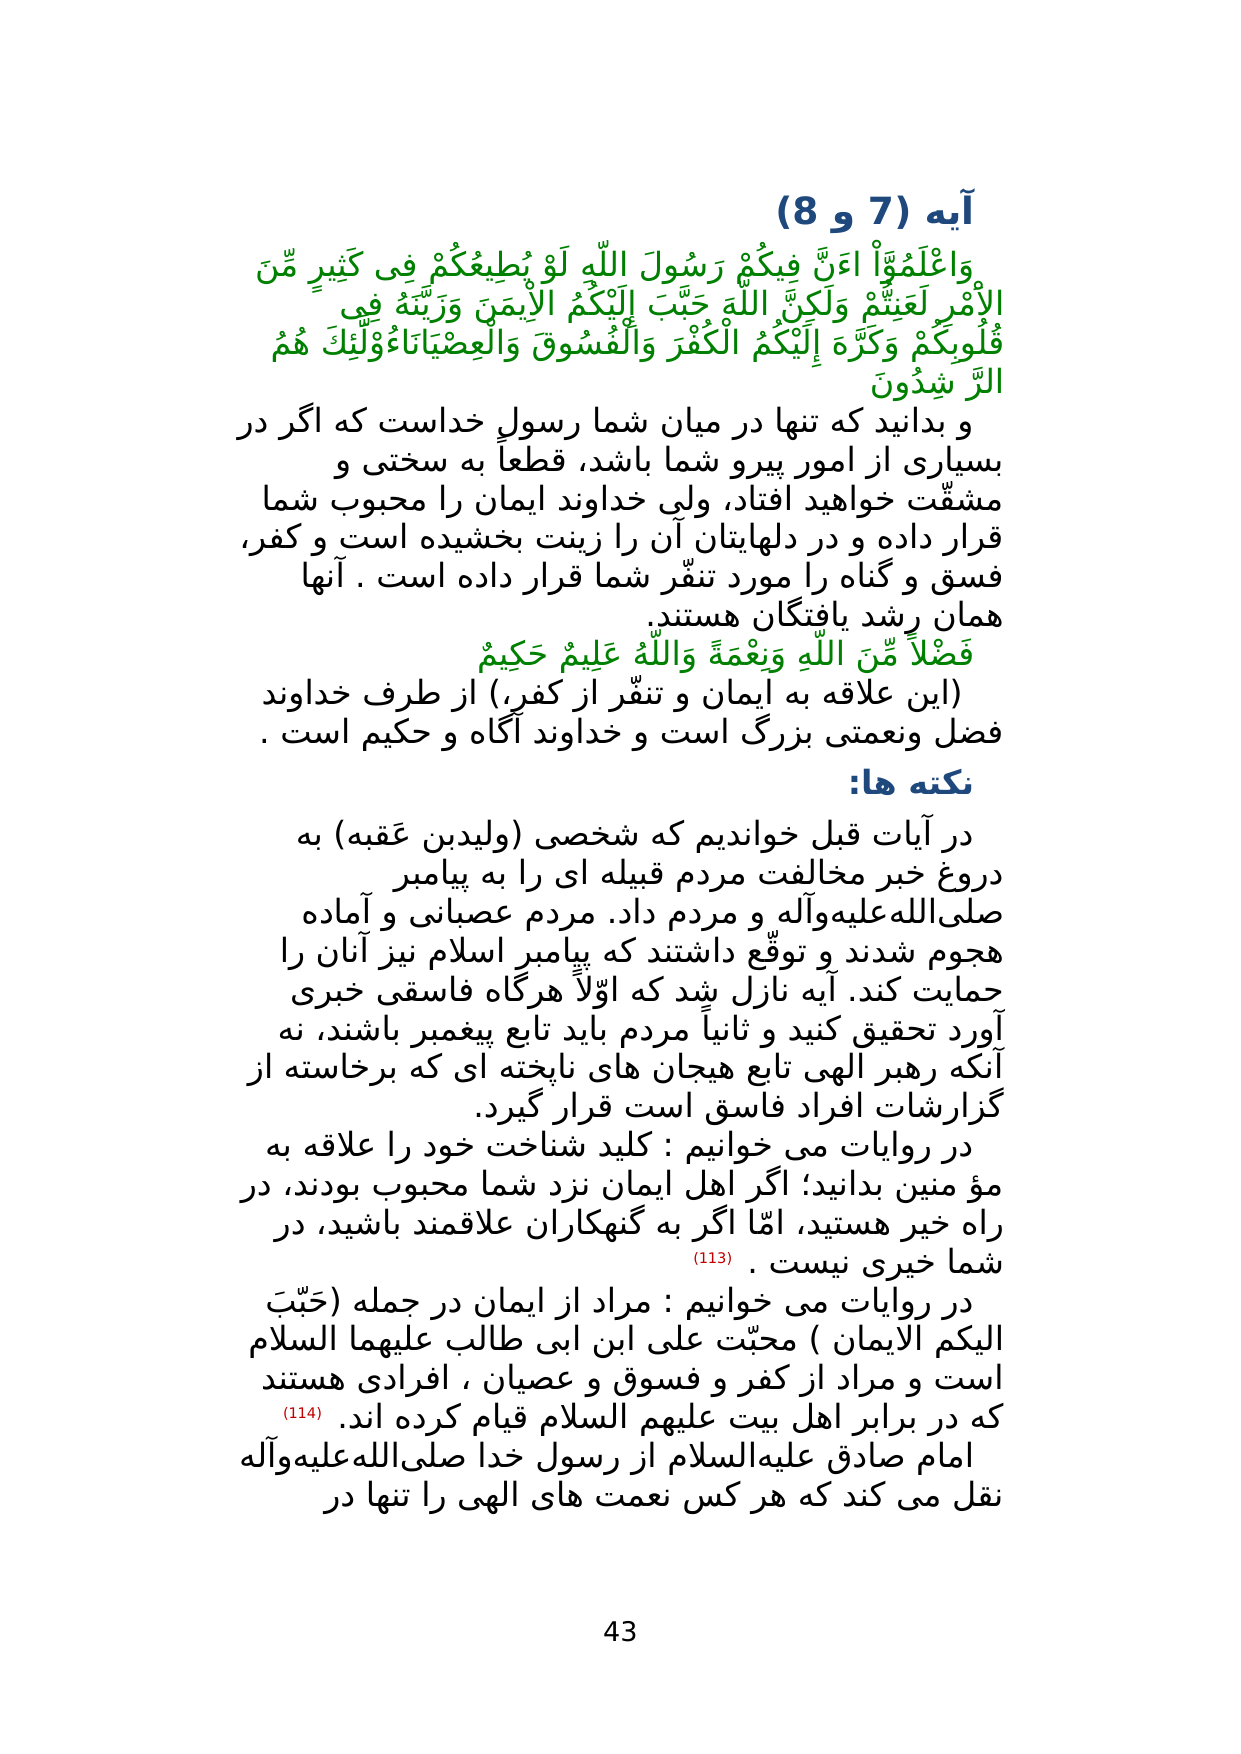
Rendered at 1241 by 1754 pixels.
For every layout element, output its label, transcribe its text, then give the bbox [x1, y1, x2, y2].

text فَضْلاً مِّنَ اللّهِ وَنِعْمَةً وَاللّهُ عَلِيمٌ حَكِيمٌ [236, 634, 1004, 673]
text وَاعْلَمُوَّاْ اءَنَّ فِيكُمْ رَسُولَ اللّهِ لَوْ يُطِيعُكُمْ فِى كَثِيرٍ مِّنَ الاَْمْرِ لَعَنِتُّمْ وَلَكِنَّ اللّهَ حَبَّبَ إِلَيْكُمُ الاِْيمَنَ وَزَيَّنَهُ فِى قُلُوبِكُمْ وَكَرَّهَ إِلَيْكُمُ الْكُفْرَ وَالْفُسُوقَ وَالْعِصْيَانَاءُوْلََّئِكَ هُمُ الرَّ شِدُونَ [236, 246, 1004, 401]
text و بدانيد كه تنها در ميان شما رسول خداست كه اگر در بسيارى از امور پيرو شما باشد، قطعاً به سختى و مشقّت خواهيد افتاد، ولى خداوند ايمان را محبوب شما قرار داده و در دلهايتان آن را زينت بخشيده است و كفر، فسق و گناه را مورد تنفّر شما قرار داده است . آنها همان رشد يافتگان هستند. [236, 401, 1004, 634]
text در روايات مى خوانيم : مراد از ايمان در جمله (حَبّبَ اليكم الايمان ) محبّت على ابن ابى طالب عليهما السلام است و مراد از كفر و فسوق و عصيان ، افرادى هستند كه در برابر اهل بيت عليهم السلام قيام كرده اند. (114) [236, 1281, 1004, 1436]
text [236, 1436, 1004, 1514]
text در آيات قبل خوانديم كه شخصى (وليدبن عَقبه) به دروغ خبر مخالفت مردم قبيله اى را به پيامبر صلى‌الله‌عليه‌وآله و مردم داد. مردم عصبانى و آماده هجوم شدند و توقّع داشتند كه پيامبر اسلام نيز آنان را حمايت كند. آيه نازل شد كه اوّلاً هرگاه فاسقى خبرى آورد تحقيق كنيد و ثانياً مردم بايد تابع پيغمبر باشند، نه آنكه رهبر الهى تابع هيجان هاى ناپخته اى كه برخاسته از گزارشات افراد فاسق است قرار گيرد. [236, 815, 1004, 1126]
subtitle نكته ها: [236, 763, 1004, 802]
text (اين علاقه به ايمان و تنفّر از كفر،) از طرف خداوند فضل ونعمتى بزرگ است و خداوند آگاه و حكيم است . [236, 673, 1004, 751]
subtitle آيه (7 و 8) [236, 190, 1004, 233]
text در روايات مى خوانيم : كليد شناخت خود را علاقه به مؤ منين بدانيد؛ اگر اهل ايمان نزد شما محبوب بودند، در راه خير هستيد، امّا اگر به گنهكاران علاقمند باشيد، در شما خيرى نيست . (113) [236, 1126, 1004, 1281]
